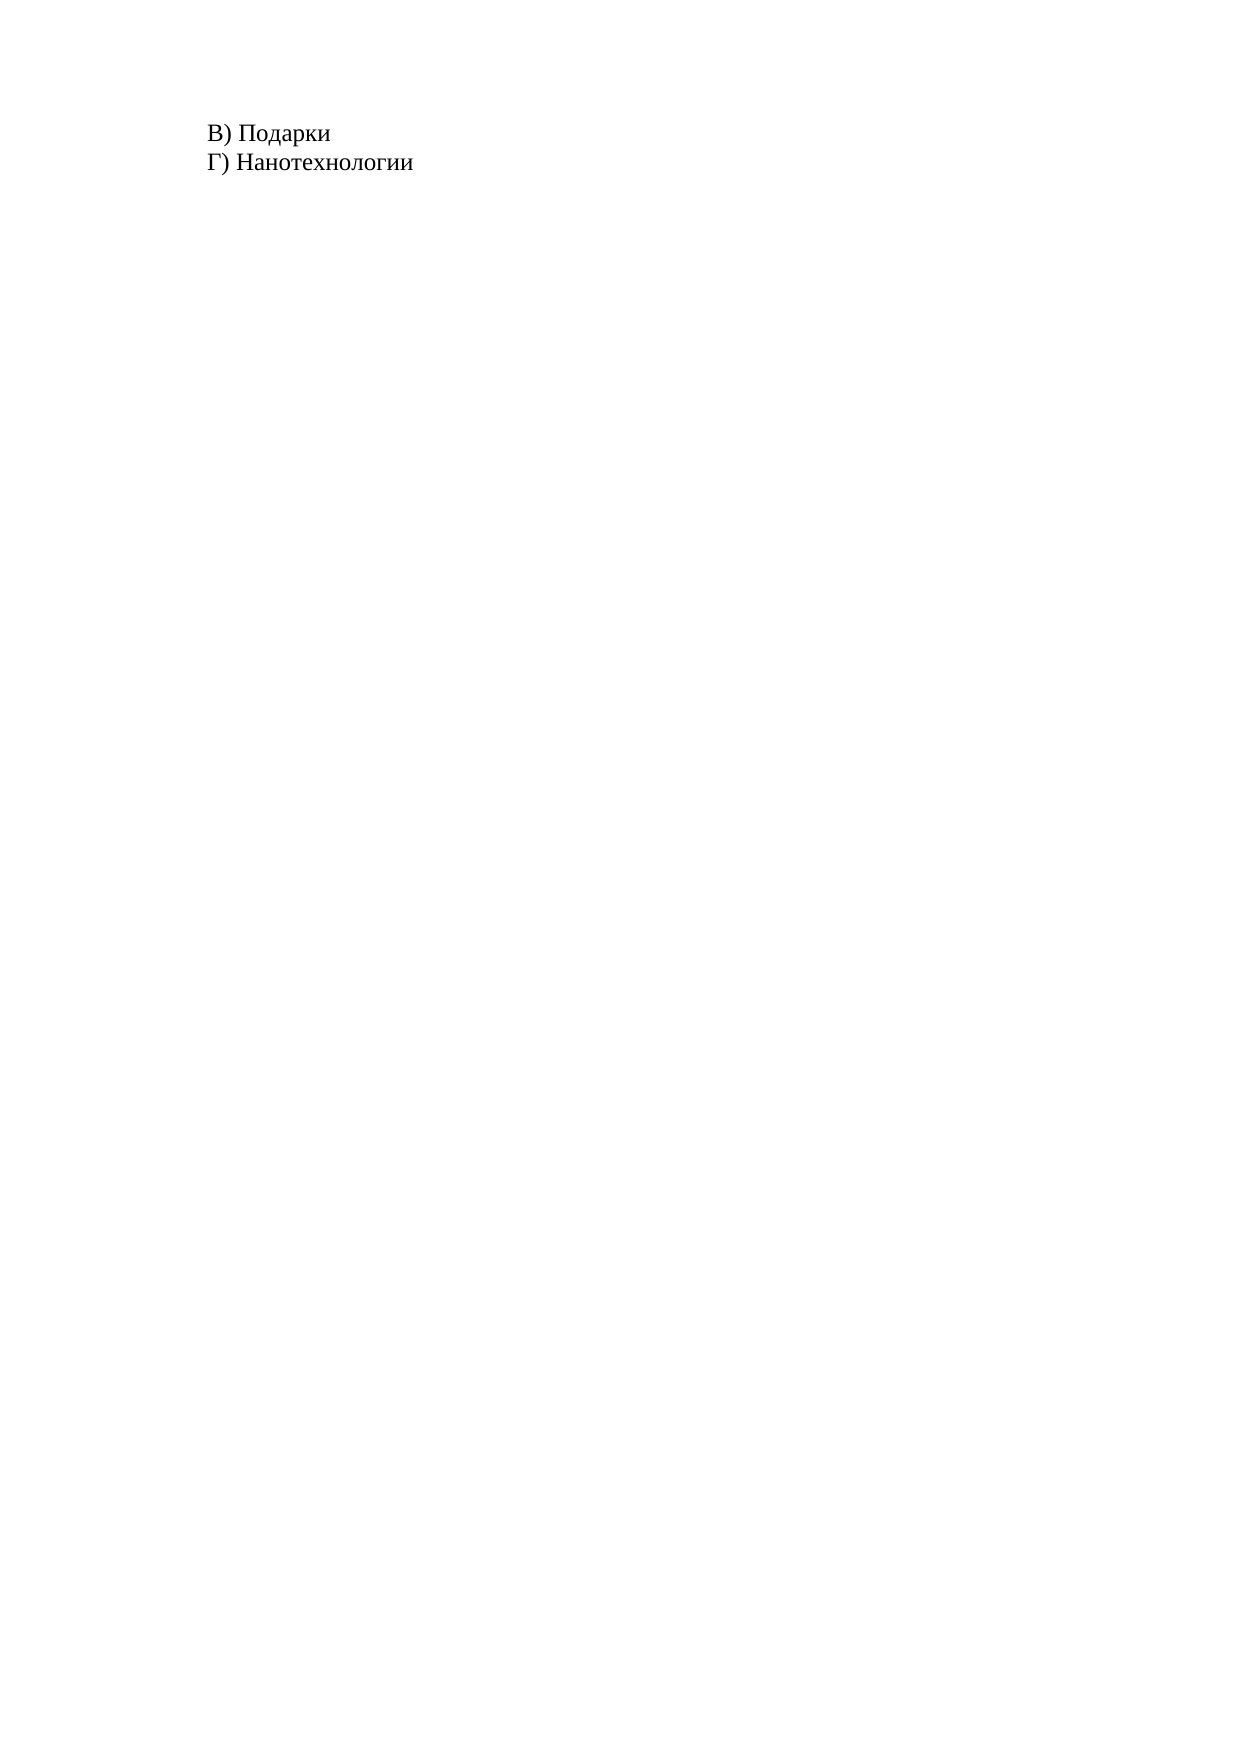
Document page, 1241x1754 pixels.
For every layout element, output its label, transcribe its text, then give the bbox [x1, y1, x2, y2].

text В) Подарки [207, 118, 1152, 147]
text Г) Нанотехнологии [207, 147, 1152, 176]
